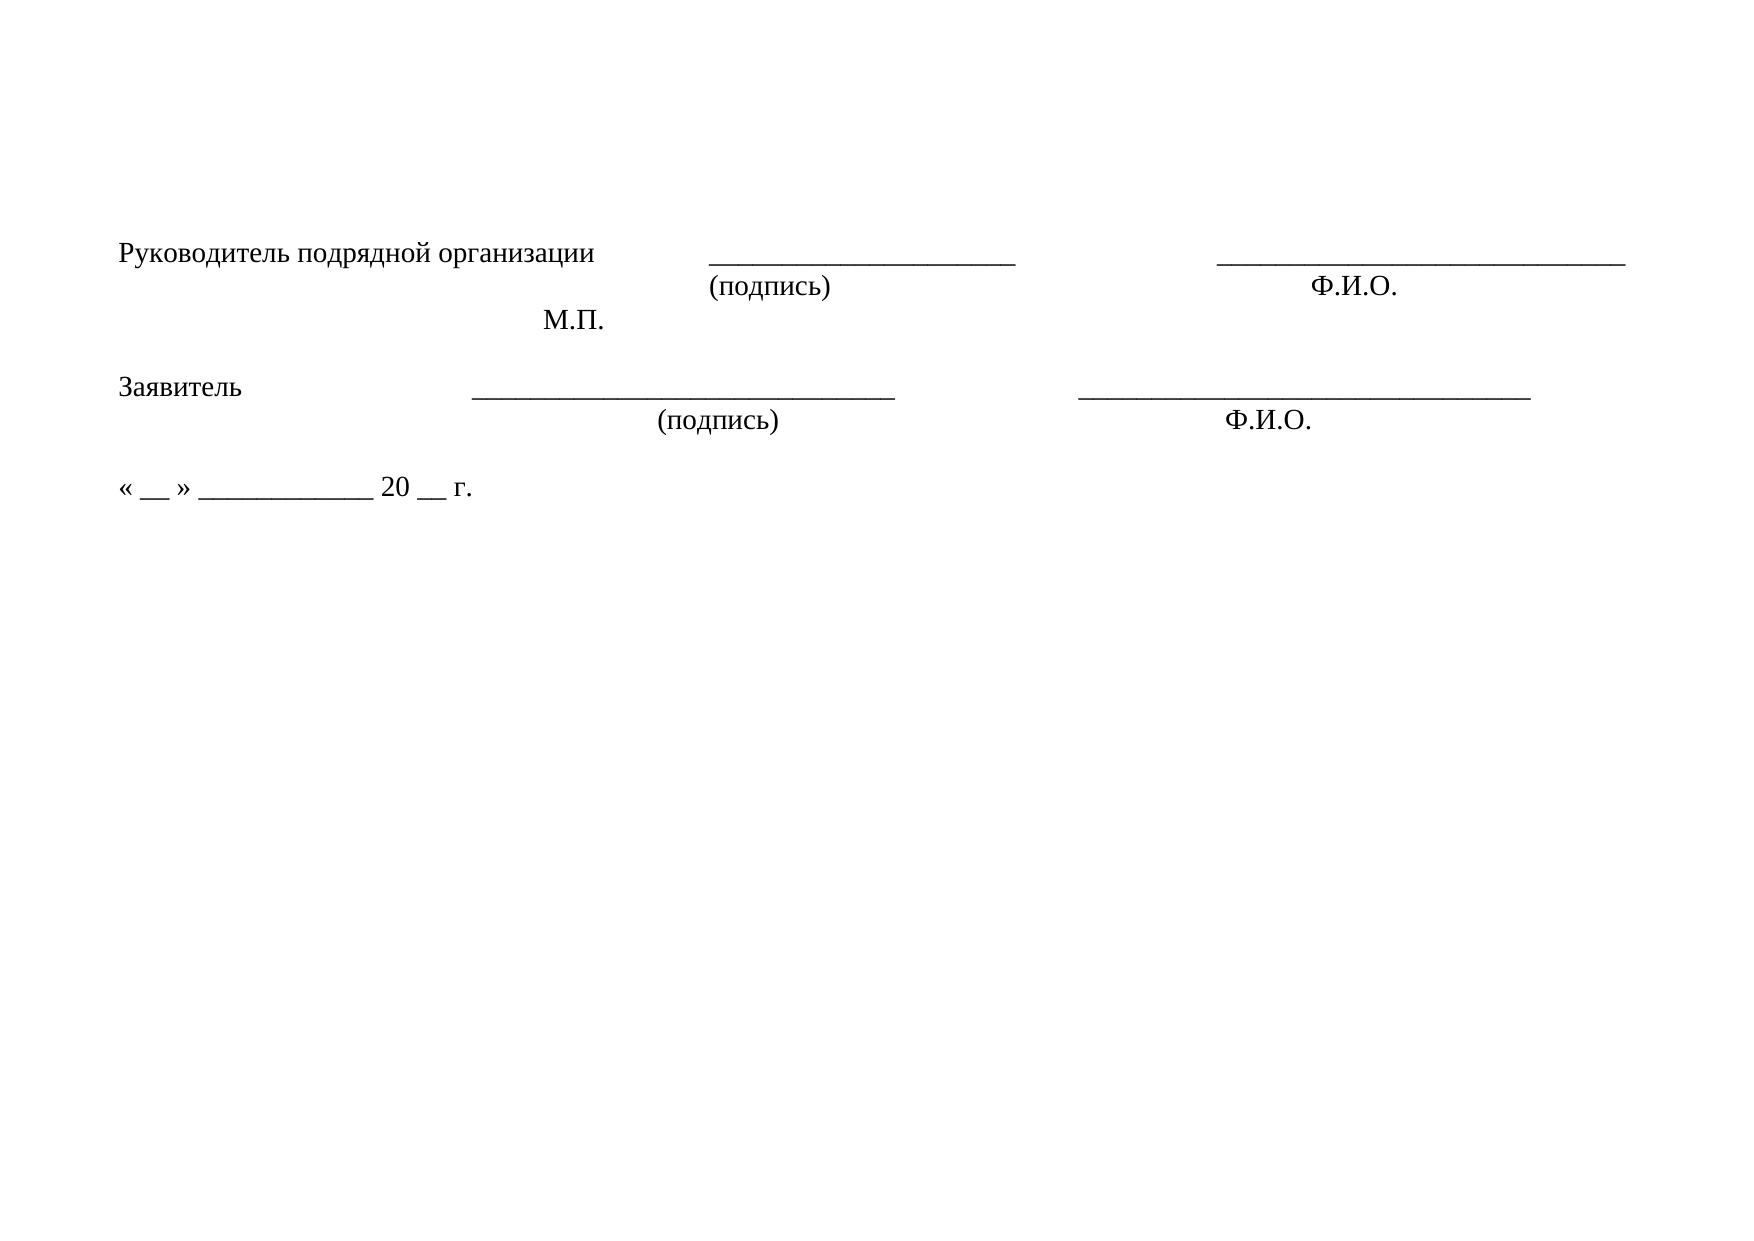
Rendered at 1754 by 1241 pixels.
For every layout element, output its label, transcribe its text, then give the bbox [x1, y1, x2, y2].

text М.П. [118, 302, 1636, 335]
text Руководитель подрядной организации _____________________ ____________________________ [118, 235, 1636, 268]
text « __ » ____________ 20 __ г. [118, 469, 1636, 503]
text (подпись) Ф.И.О. [118, 268, 1636, 302]
text Заявитель _____________________________ _______________________________ (подпись) Ф.И.О. [118, 369, 1636, 436]
